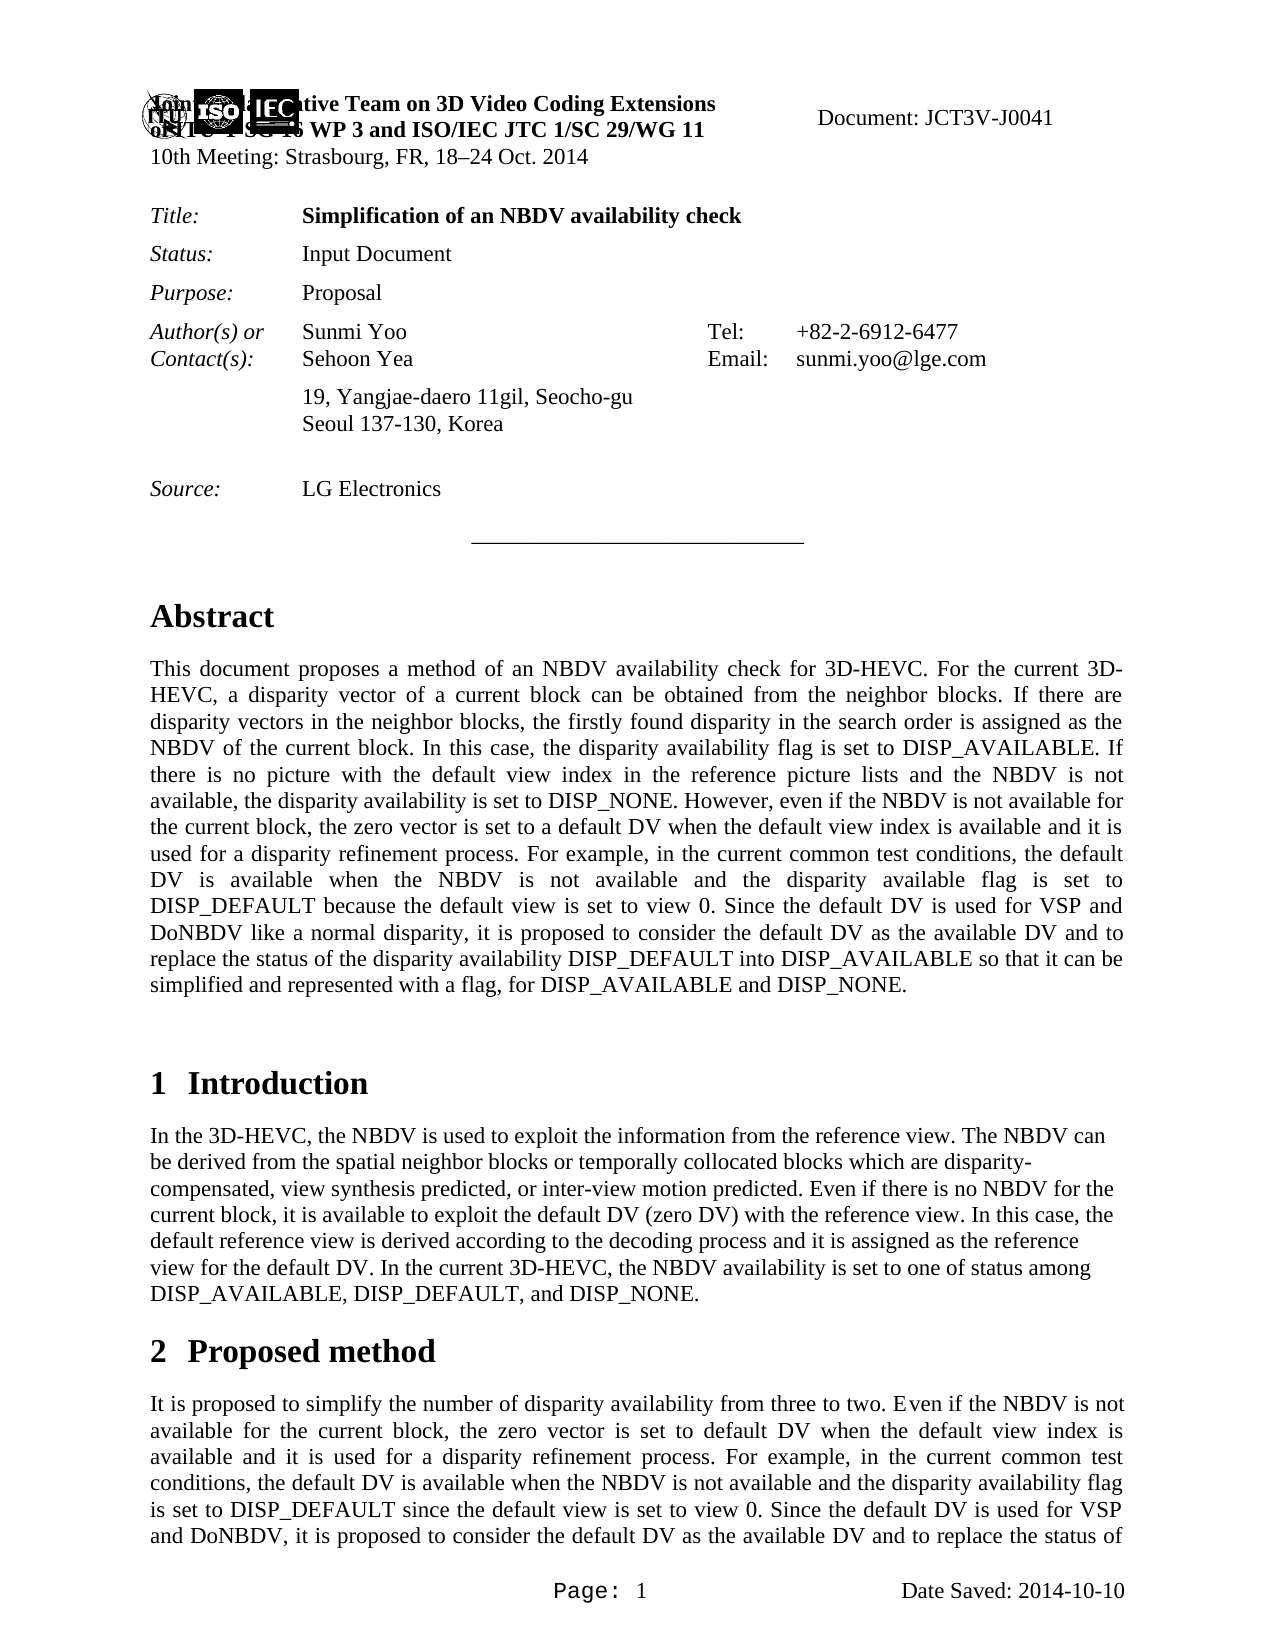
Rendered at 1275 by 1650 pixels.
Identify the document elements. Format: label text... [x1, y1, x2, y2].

text This document proposes a method of an NBDV availability check for 3D-HEVC. For the current 3D-HEVC, a disparity vector of a current block can be obtained from the neighbor blocks. If there are disparity vectors in the neighbor blocks, the firstly found disparity in the search order is assigned as the NBDV of the current block. In this case, the disparity availability flag is set to DISP_AVAILABLE. If there is no picture with the default view index in the reference picture lists and the NBDV is not available, the disparity availability is set to DISP_NONE. However, even if the NBDV is not available for the current block, the zero vector is set to a default DV when the default view index is available and it is used for a disparity refinement process. For example, in the current common test conditions, the default DV is available when the NBDV is not available and the disparity available flag is set to DISP_DEFAULT because the default view is set to view 0. Since the default DV is used for VSP and DoNBDV like a normal disparity, it is proposed to consider the default DV as the available DV and to replace the status of the disparity availability DISP_DEFAULT into DISP_AVAILABLE so that it can be simplified and represented with a flag, for DISP_AVAILABLE and DISP_NONE. [150, 655, 1125, 998]
table_cell Proposal [291, 273, 1136, 312]
subtitle Proposed method [150, 1332, 1125, 1370]
text _____________________________ [150, 520, 1125, 546]
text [150, 1390, 1125, 1548]
picture [194, 89, 243, 134]
table_cell Tel: Email: [696, 312, 785, 469]
picture [250, 89, 299, 134]
text In the 3D-HEVC, the NBDV is used to exploit the information from the reference view. The NBDV can be derived from the spatial neighbor blocks or temporally collocated blocks which are disparity-compensated, view synthesis predicted, or inter-view motion predicted. Even if there is no NBDV for the current block, it is available to exploit the default DV (zero DV) with the reference view. In this case, the default reference view is derived according to the decoding process and it is assigned as the reference view for the default DV. In the current 3D-HEVC, the NBDV availability is set to one of status among DISP_AVAILABLE, DISP_DEFAULT, and DISP_NONE. [150, 1122, 1125, 1307]
table_header Title: [139, 195, 291, 234]
subtitle Introduction [150, 1063, 1125, 1102]
table_header Joint Collaborative Team on 3D Video Coding Extensions of ITU-T SG 16 WP 3 and ISO/IEC JTC 1/SC 29/WG 11 10th Meeting: Strasbourg, FR, 18–24 Oct. 2014 [139, 90, 806, 169]
table_cell LG Electronics [291, 469, 1136, 508]
table_cell Source: [139, 469, 291, 508]
table_cell Status: [139, 234, 291, 273]
table_header Document: JCT3V-J0041 [806, 90, 1136, 169]
table_cell Input Document [291, 234, 1136, 273]
table_header Simplification of an NBDV availability check [291, 195, 1136, 234]
table_cell +82-2-6912-6477 sunmi.yoo@lge.com [785, 312, 1136, 469]
table_cell Author(s) or Contact(s): [139, 312, 291, 469]
table_cell Purpose: [139, 273, 291, 312]
table_cell Sunmi Yoo Sehoon Yea 19, Yangjae-daero 11gil, Seocho-gu Seoul 137-130, Korea [291, 312, 696, 469]
text Abstract [150, 596, 1125, 635]
